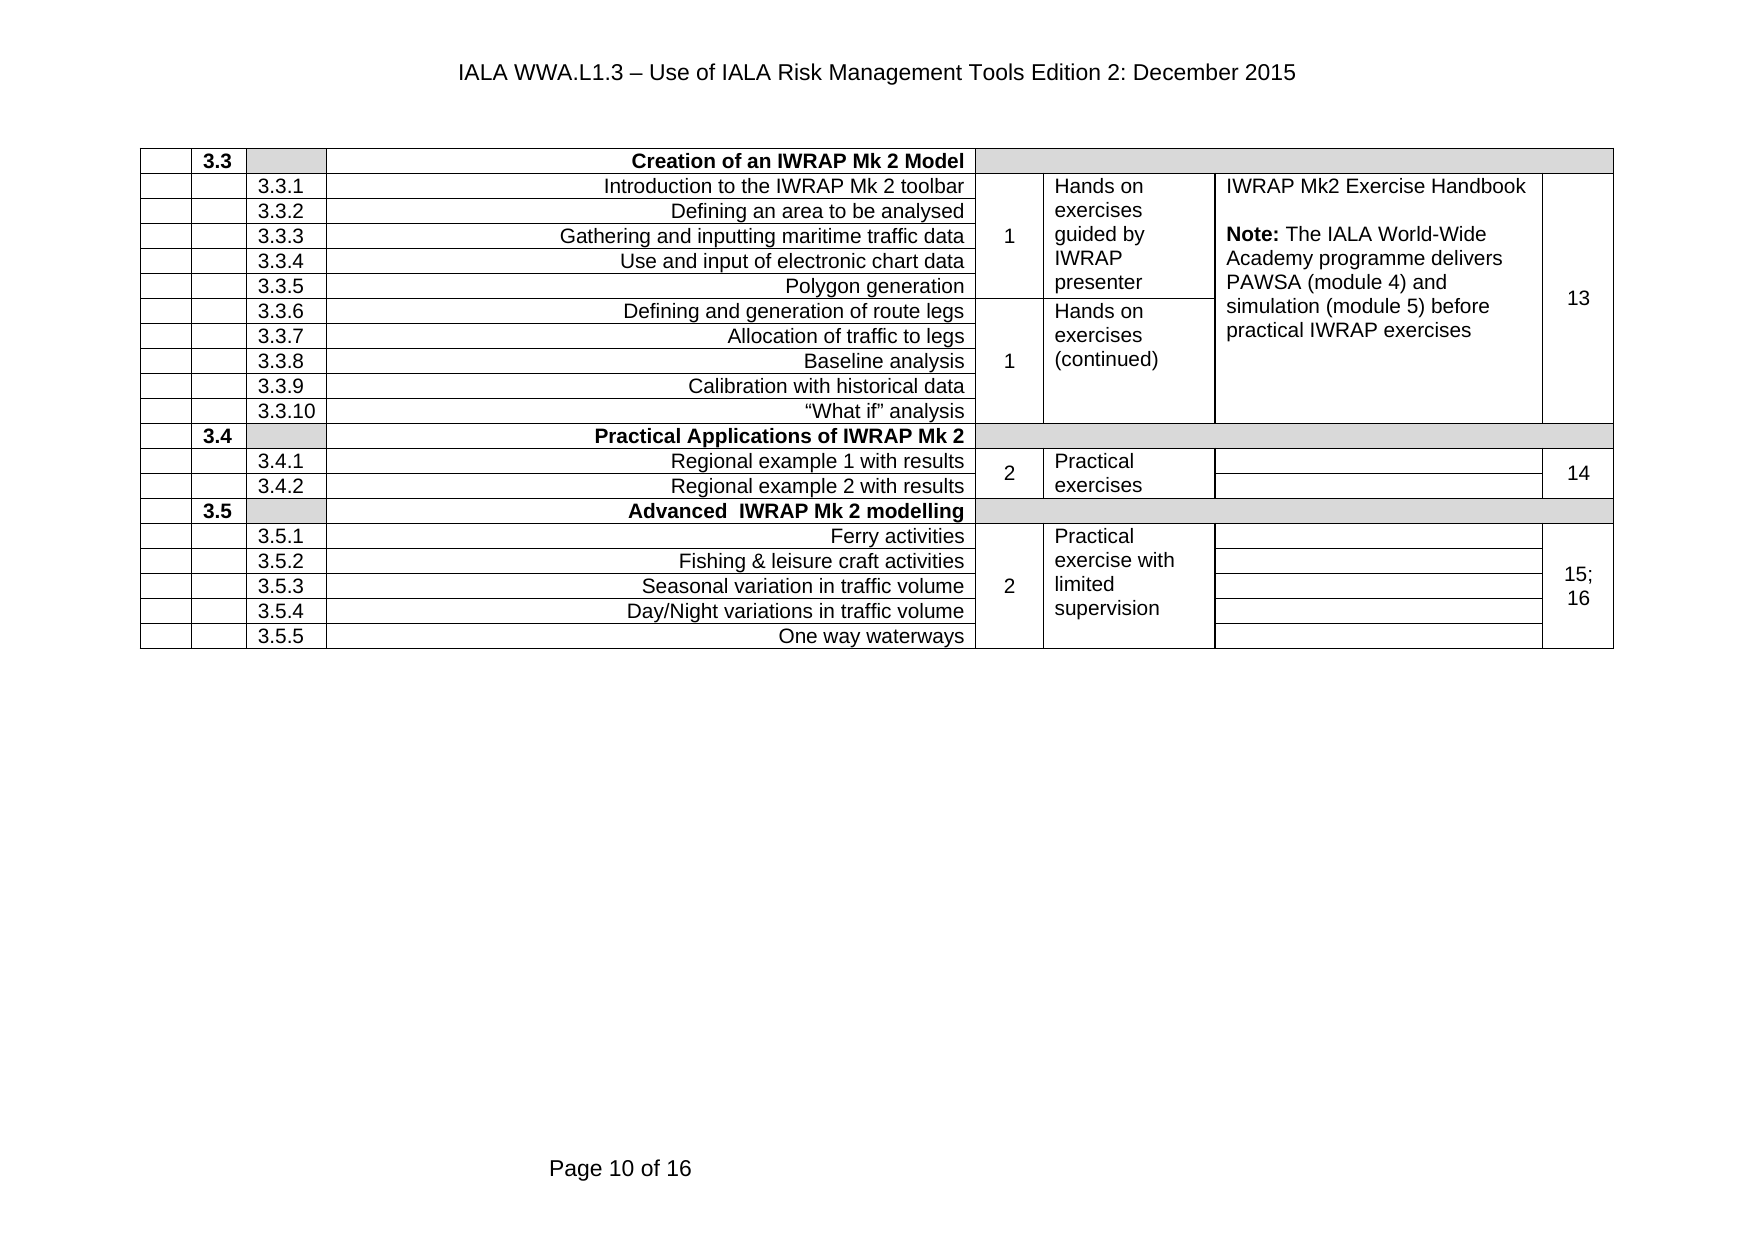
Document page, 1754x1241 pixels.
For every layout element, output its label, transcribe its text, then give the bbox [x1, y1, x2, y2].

table_cell [141, 374, 191, 398]
table_cell [192, 324, 246, 348]
table_cell [1216, 574, 1542, 598]
table_cell 1 [976, 299, 1043, 423]
table_cell 3.3.6 [247, 299, 326, 323]
table_cell [192, 599, 246, 623]
table_cell 3.3.7 [247, 324, 326, 348]
table_cell Practical exercises [1044, 449, 1214, 498]
table_cell [192, 549, 246, 573]
table_cell 3.3.10 [247, 399, 326, 423]
table_cell [141, 499, 191, 523]
table_cell 3.5.3 [247, 574, 326, 598]
table_cell [192, 524, 246, 548]
table_cell 15; 16 [1543, 524, 1613, 648]
table_cell IWRAP Mk2 Exercise Handbook Note: The IALA World-Wide Academy programme delivers PAWSA (module 4) and simulation (module 5) before practical IWRAP exercises [1216, 174, 1542, 423]
table_header Creation of an IWRAP Mk 2 Model [327, 149, 975, 173]
table_cell 3.5.5 [247, 624, 326, 648]
table_cell [141, 174, 191, 198]
table_cell [141, 249, 191, 273]
table_cell [247, 424, 326, 448]
table_cell Practical Applications of IWRAP Mk 2 [327, 424, 975, 448]
table_cell Use and input of electronic chart data [327, 249, 975, 273]
table_cell Calibration with historical data [327, 374, 975, 398]
table_cell 1 [976, 174, 1043, 298]
table_cell [192, 474, 246, 498]
table_cell Gathering and inputting maritime traffic data [327, 224, 975, 248]
table_cell Seasonal variation in traffic volume [327, 574, 975, 598]
table_header 3.3 [192, 149, 246, 173]
table_cell Hands on exercises guided by IWRAP presenter [1044, 174, 1214, 298]
table_cell [976, 499, 1613, 523]
table_cell 2 [976, 449, 1043, 498]
table_cell [192, 374, 246, 398]
table_cell [141, 449, 191, 473]
table_cell [141, 224, 191, 248]
table_cell [141, 524, 191, 548]
table_cell [1216, 599, 1542, 623]
table_cell 3.4 [192, 424, 246, 448]
table_cell 3.4.2 [247, 474, 326, 498]
table_cell 3.3.4 [247, 249, 326, 273]
table_cell [192, 349, 246, 373]
table_cell Practical exercise with limited supervision [1044, 524, 1214, 648]
table_cell [141, 424, 191, 448]
table_cell Ferry activities [327, 524, 975, 548]
table_cell 3.4.1 [247, 449, 326, 473]
table_cell “What if” analysis [327, 399, 975, 423]
table_cell [141, 324, 191, 348]
table_cell [141, 299, 191, 323]
table_cell [192, 624, 246, 648]
table_cell [192, 399, 246, 423]
table_cell 3.5 [192, 499, 246, 523]
table_cell [192, 199, 246, 223]
table_cell [247, 499, 326, 523]
table_cell [141, 399, 191, 423]
table_cell Advanced IWRAP Mk 2 modelling [327, 499, 975, 523]
table_cell [192, 574, 246, 598]
table_cell Regional example 1 with results [327, 449, 975, 473]
table_cell 14 [1543, 449, 1613, 498]
table_cell [192, 449, 246, 473]
table_cell Polygon generation [327, 274, 975, 298]
table_cell 3.3.3 [247, 224, 326, 248]
table_header [976, 149, 1613, 173]
table_cell Baseline analysis [327, 349, 975, 373]
table_cell [976, 424, 1613, 448]
table_cell 2 [976, 524, 1043, 648]
table_cell 3.3.1 [247, 174, 326, 198]
table_cell Allocation of traffic to legs [327, 324, 975, 348]
table_cell [1216, 474, 1542, 498]
table_cell [141, 349, 191, 373]
table_cell Defining and generation of route legs [327, 299, 975, 323]
table_cell Hands on exercises (continued) [1044, 299, 1214, 423]
table_cell [192, 249, 246, 273]
table_cell [141, 574, 191, 598]
table_cell 3.5.1 [247, 524, 326, 548]
table_cell [141, 199, 191, 223]
table_cell 13 [1543, 174, 1613, 423]
table_cell 3.3.2 [247, 199, 326, 223]
table_cell [141, 549, 191, 573]
table_cell [1216, 524, 1542, 548]
table_header [141, 149, 191, 173]
table_cell Regional example 2 with results [327, 474, 975, 498]
table_cell [141, 599, 191, 623]
table_cell 3.3.8 [247, 349, 326, 373]
table_cell One way waterways [327, 624, 975, 648]
table_cell [141, 474, 191, 498]
table_cell 3.3.5 [247, 274, 326, 298]
table_cell [192, 274, 246, 298]
table_cell [1216, 449, 1542, 473]
table_cell Introduction to the IWRAP Mk 2 toolbar [327, 174, 975, 198]
table_cell [141, 274, 191, 298]
table_cell Fishing & leisure craft activities [327, 549, 975, 573]
table_cell [192, 299, 246, 323]
table_cell [141, 624, 191, 648]
table_cell [1216, 624, 1542, 648]
table_cell [192, 224, 246, 248]
table_cell 3.5.4 [247, 599, 326, 623]
table_cell Defining an area to be analysed [327, 199, 975, 223]
table_cell [1216, 549, 1542, 573]
table_cell 3.3.9 [247, 374, 326, 398]
table_header [247, 149, 326, 173]
table_cell 3.5.2 [247, 549, 326, 573]
table_cell [192, 174, 246, 198]
table_cell Day/Night variations in traffic volume [327, 599, 975, 623]
